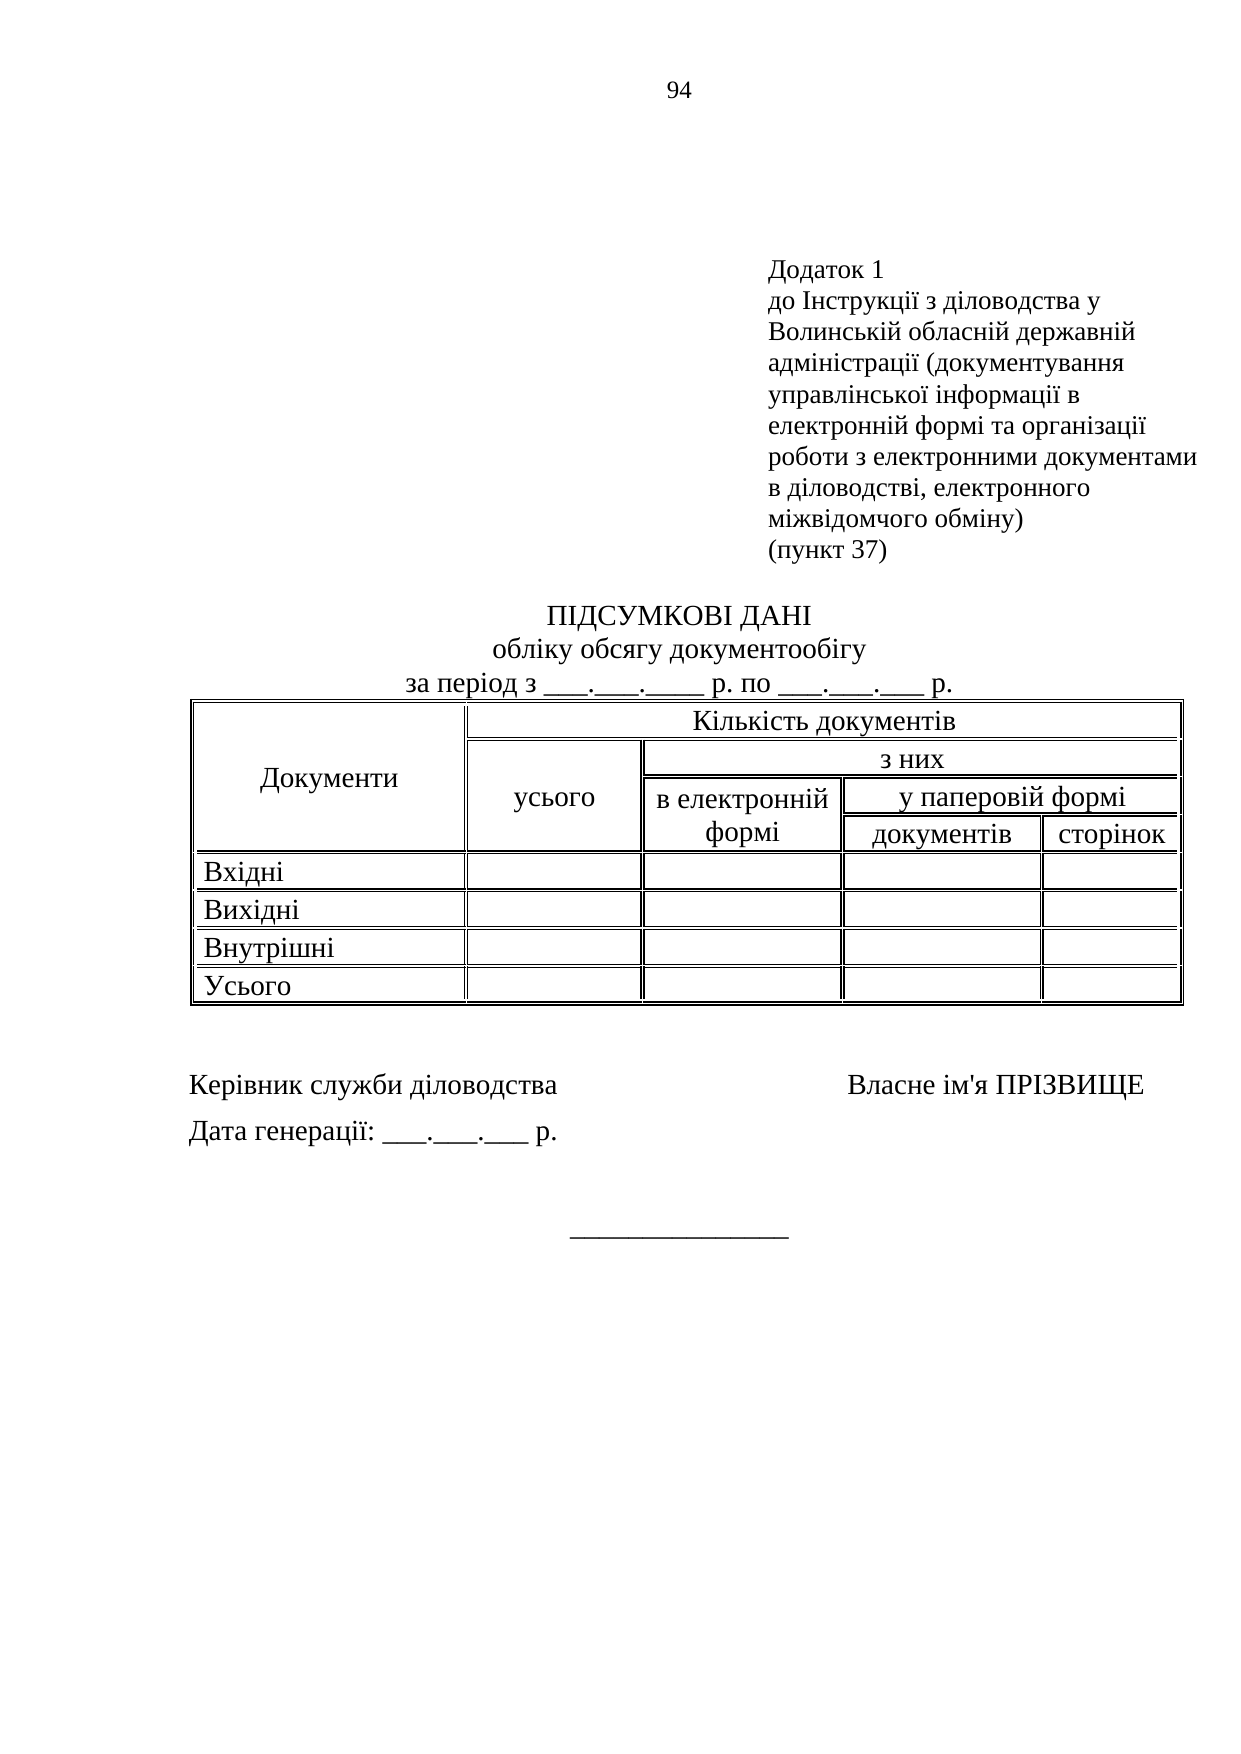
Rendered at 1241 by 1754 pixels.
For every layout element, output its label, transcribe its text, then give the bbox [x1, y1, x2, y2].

table_cell Усього [192, 964, 466, 1001]
table_cell [643, 968, 842, 1001]
table_cell [845, 930, 1040, 963]
table_cell у паперовій формі [843, 774, 1182, 812]
text _______________ [177, 1208, 1181, 1242]
table_cell [1044, 850, 1181, 888]
table_cell [1044, 888, 1182, 926]
table_cell з них [643, 737, 1182, 774]
table_header Власне ім'я ПРІЗВИЩЕ [709, 1067, 1181, 1101]
table_header Кількість документів [466, 703, 1180, 737]
table_cell Внутрішні [192, 926, 466, 963]
table_cell усього [468, 741, 640, 850]
table_cell [845, 854, 1040, 888]
table_cell [845, 892, 1040, 926]
text Додаток 1 [768, 253, 1199, 284]
table_header Документи [194, 703, 466, 850]
table_cell [1042, 964, 1182, 1001]
table_cell [468, 892, 640, 926]
table_cell [843, 964, 1042, 1001]
table_cell [645, 854, 840, 888]
text до Інструкції з діловодства у Волинській обласній державній адміністрації (документування управлінської інформації в електронній формі та організації роботи з електронними документами в діловодстві, електронного міжвідомчого обміну) (пункт 37) [768, 284, 1199, 564]
table_cell [468, 930, 640, 963]
table_cell в електронній формі [645, 779, 840, 850]
table_cell документів [845, 817, 1040, 850]
table_header Керівник служби діловодства [177, 1067, 708, 1101]
table_cell сторінок [1042, 812, 1182, 850]
table_cell [645, 892, 840, 926]
table_cell Дата генерації: ___.___.___ р. [177, 1101, 1181, 1147]
subtitle ПІДСУМКОВІ ДАНІ обліку обсягу документообігу [177, 598, 1181, 665]
text за період з ___.___.____ р. по ___.___.___ р. [177, 665, 1181, 699]
table_cell [645, 930, 840, 963]
table_cell Вхідні [194, 850, 464, 888]
table_cell [466, 968, 642, 1001]
table_cell Вихідні [192, 888, 464, 926]
table_cell [468, 854, 640, 888]
table_cell [1042, 926, 1182, 963]
